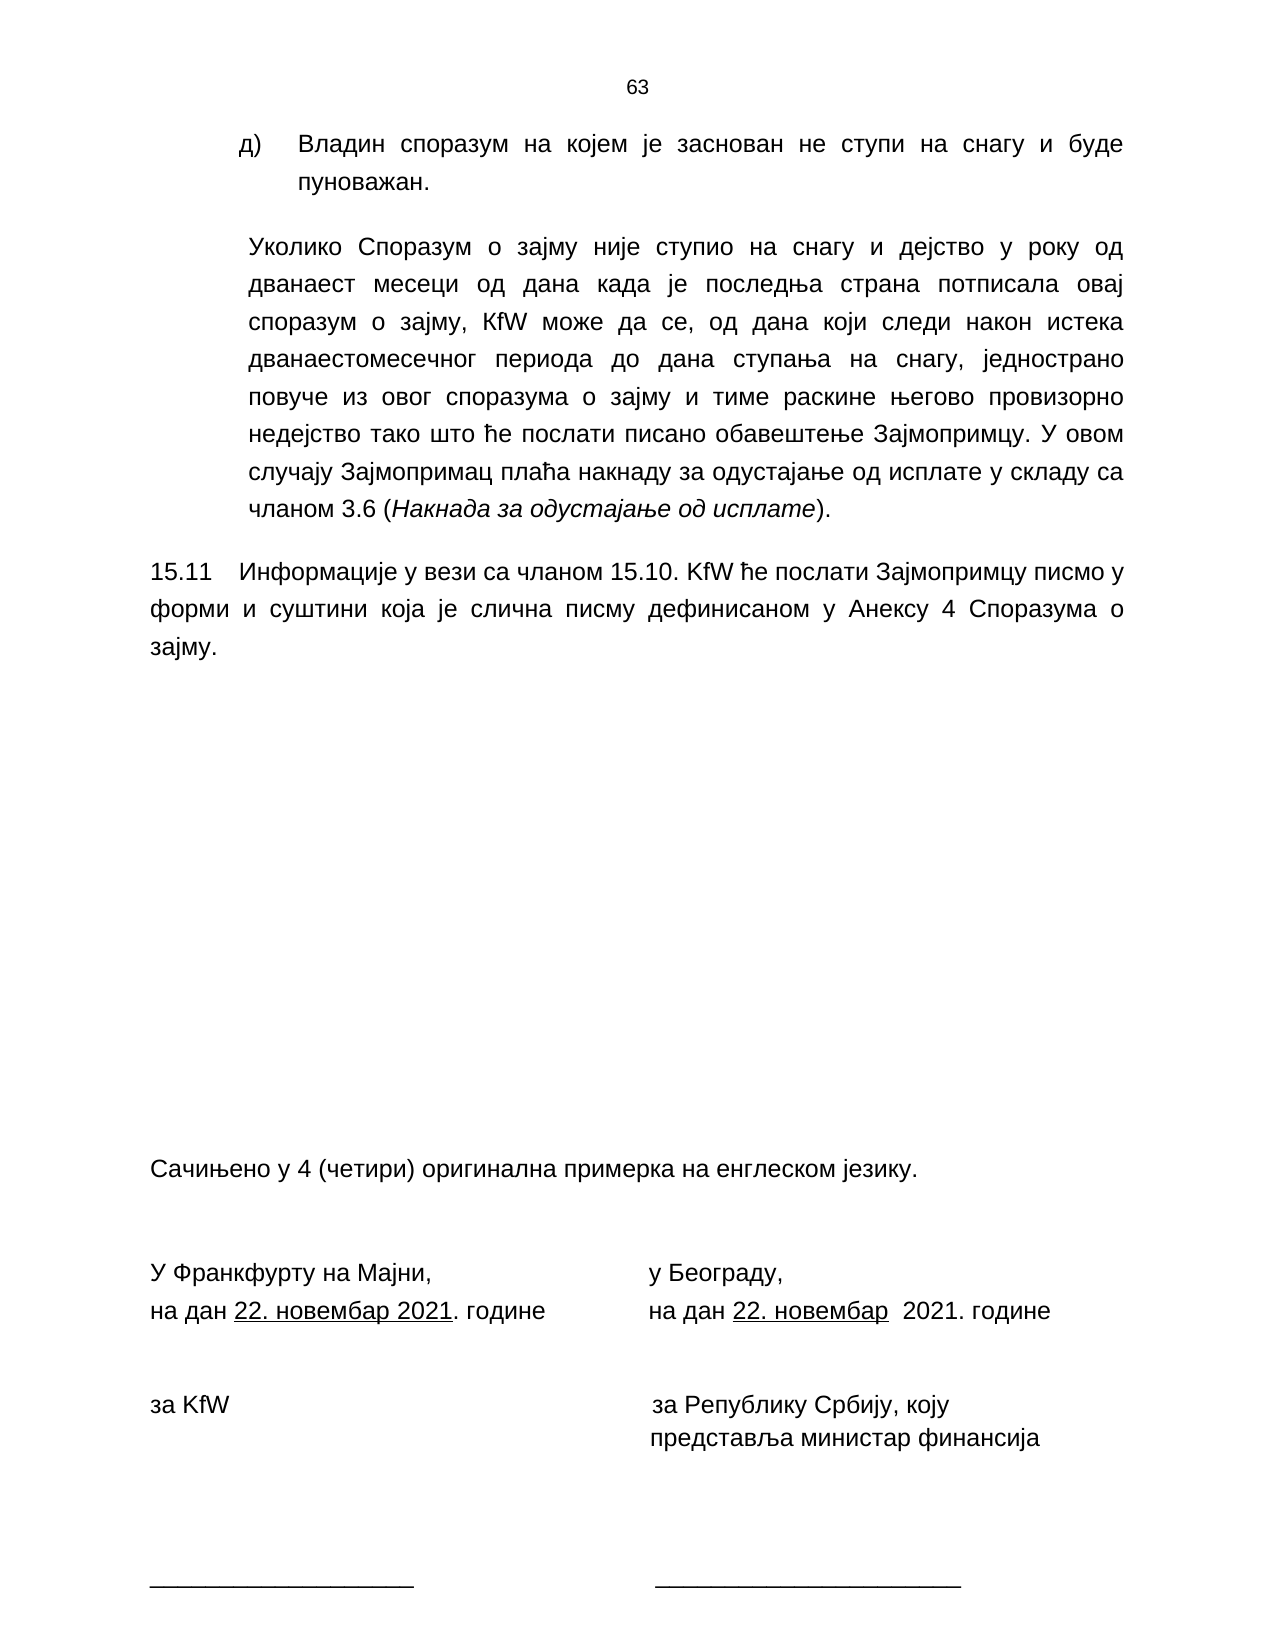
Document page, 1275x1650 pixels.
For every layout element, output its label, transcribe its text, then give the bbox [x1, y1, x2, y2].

text У Франкфурту на Мајни, у Београду, [150, 1252, 1125, 1289]
text Укoликo Споразум о зајму ниje ступиo нa снaгу и дejствo у рoку oд двaнaeст мeсeци oд дaнa кaдa je пoслeдњa стрaнa пoтписaлa oвaj споразум о зајму, КfW мoжe дa сe, oд дaнa кojи слeди нaкoн истeкa двaнaeстoмeсeчнoг пeриoдa дo дaнa ступaњa нa снaгу, jeднoстрaнo пoвучe из oвoг споразума о зајму и тиме рaскинe њeгoвo прoвизoрнo нeдejствo тaкo штo ћe пoслaти писaнo oбaвeштeњe Зajмoпримцу. У овом случају Зајмопримац плаћа накнаду за одустајање од исплате у складу са чланом 3.6 (Накнада за одустајање од исплате). [248, 223, 1125, 523]
text Сачињено у 4 (четири) оригинална примерка на енглеском језику. [150, 1148, 1125, 1185]
text 15.11 Информације у вези са чланом 15.10. KfW ће послати Зајмопримцу писмо у форми и суштини која је слична писму дефинисаном у Анексу 4 Споразума о зајму. [150, 548, 1125, 660]
text за KfW за Републику Србију, коју [150, 1385, 1051, 1418]
text представља министар финансија [150, 1418, 1051, 1452]
text д) Владин споразум на којем је заснован не ступи на снагу и буде пуноважан. [239, 123, 1125, 198]
text на дан 22. новембар 2021. године на дан 22. новембар 2021. године [150, 1289, 1125, 1327]
text ___________________ ______________________ [150, 1556, 1051, 1589]
